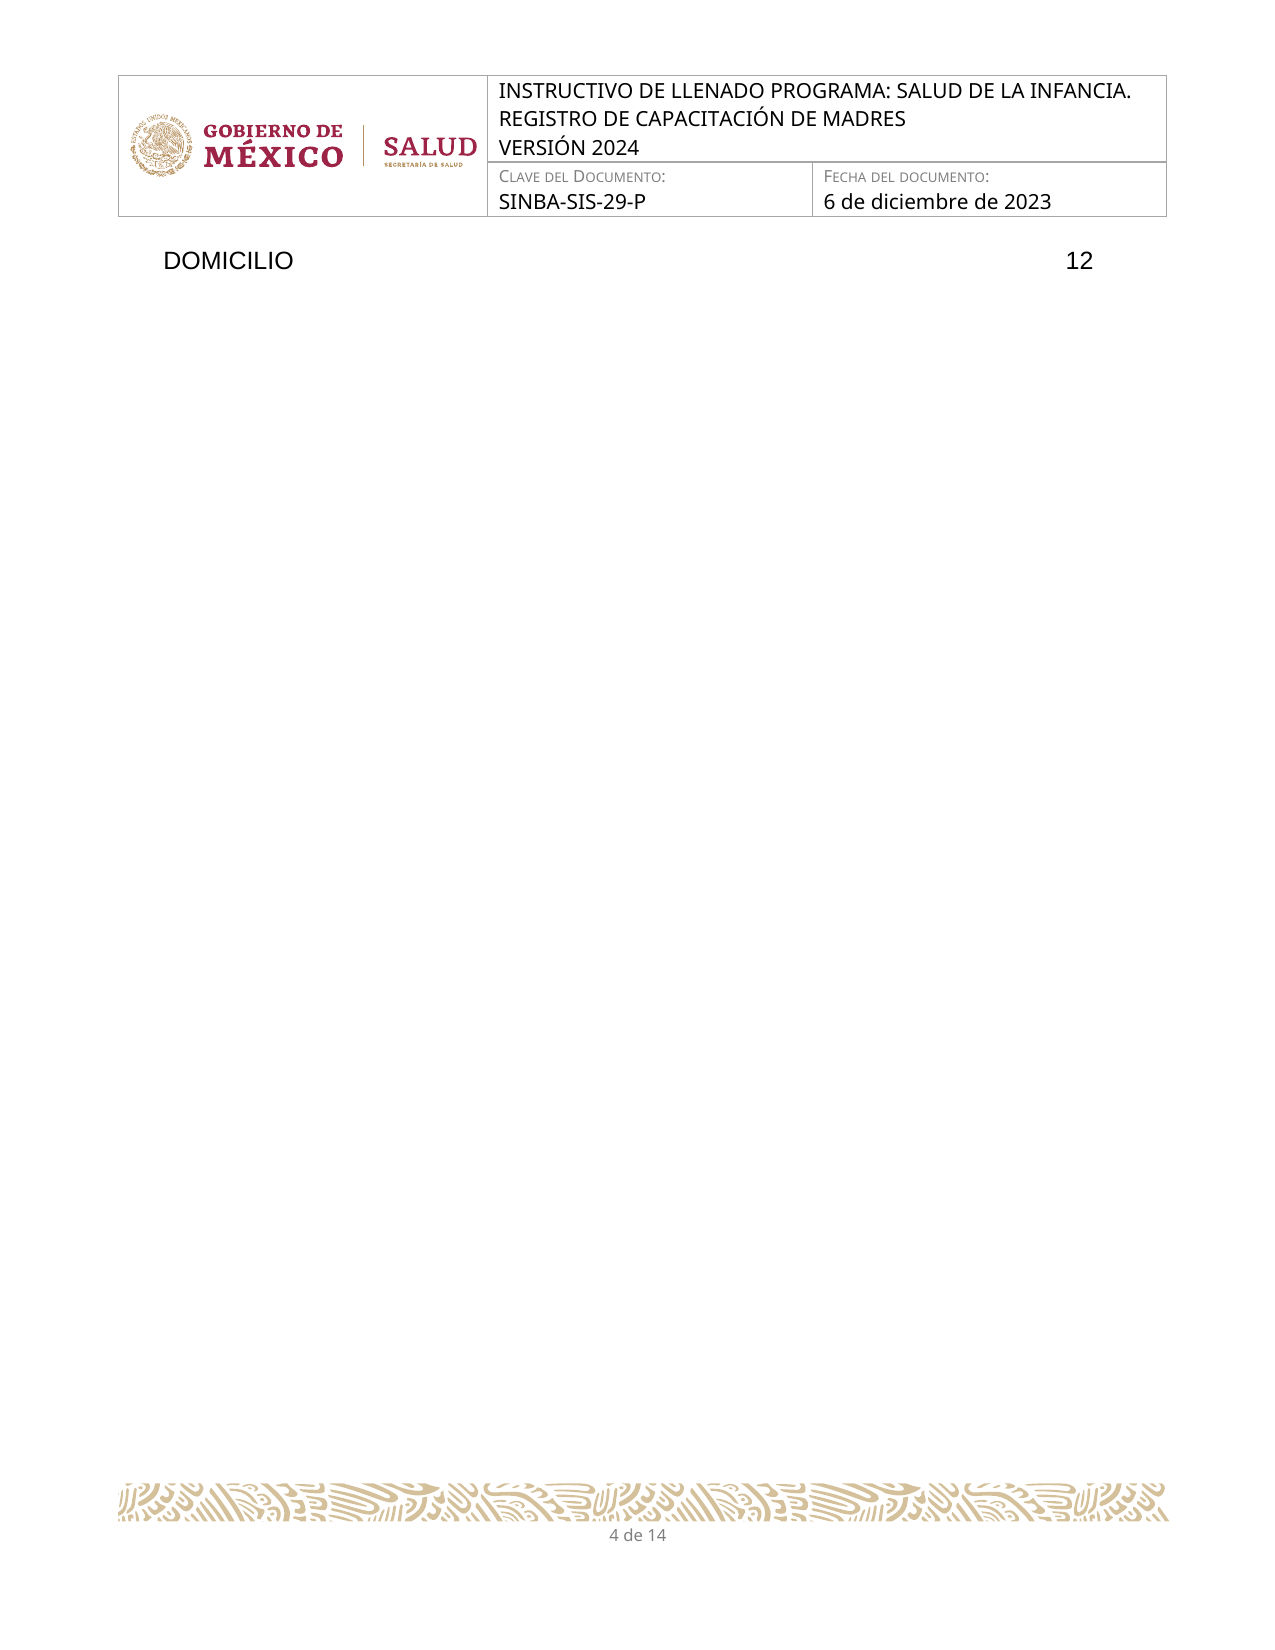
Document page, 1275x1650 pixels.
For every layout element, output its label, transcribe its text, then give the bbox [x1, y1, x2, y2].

text DOMICILIO 12 [163, 246, 1082, 274]
